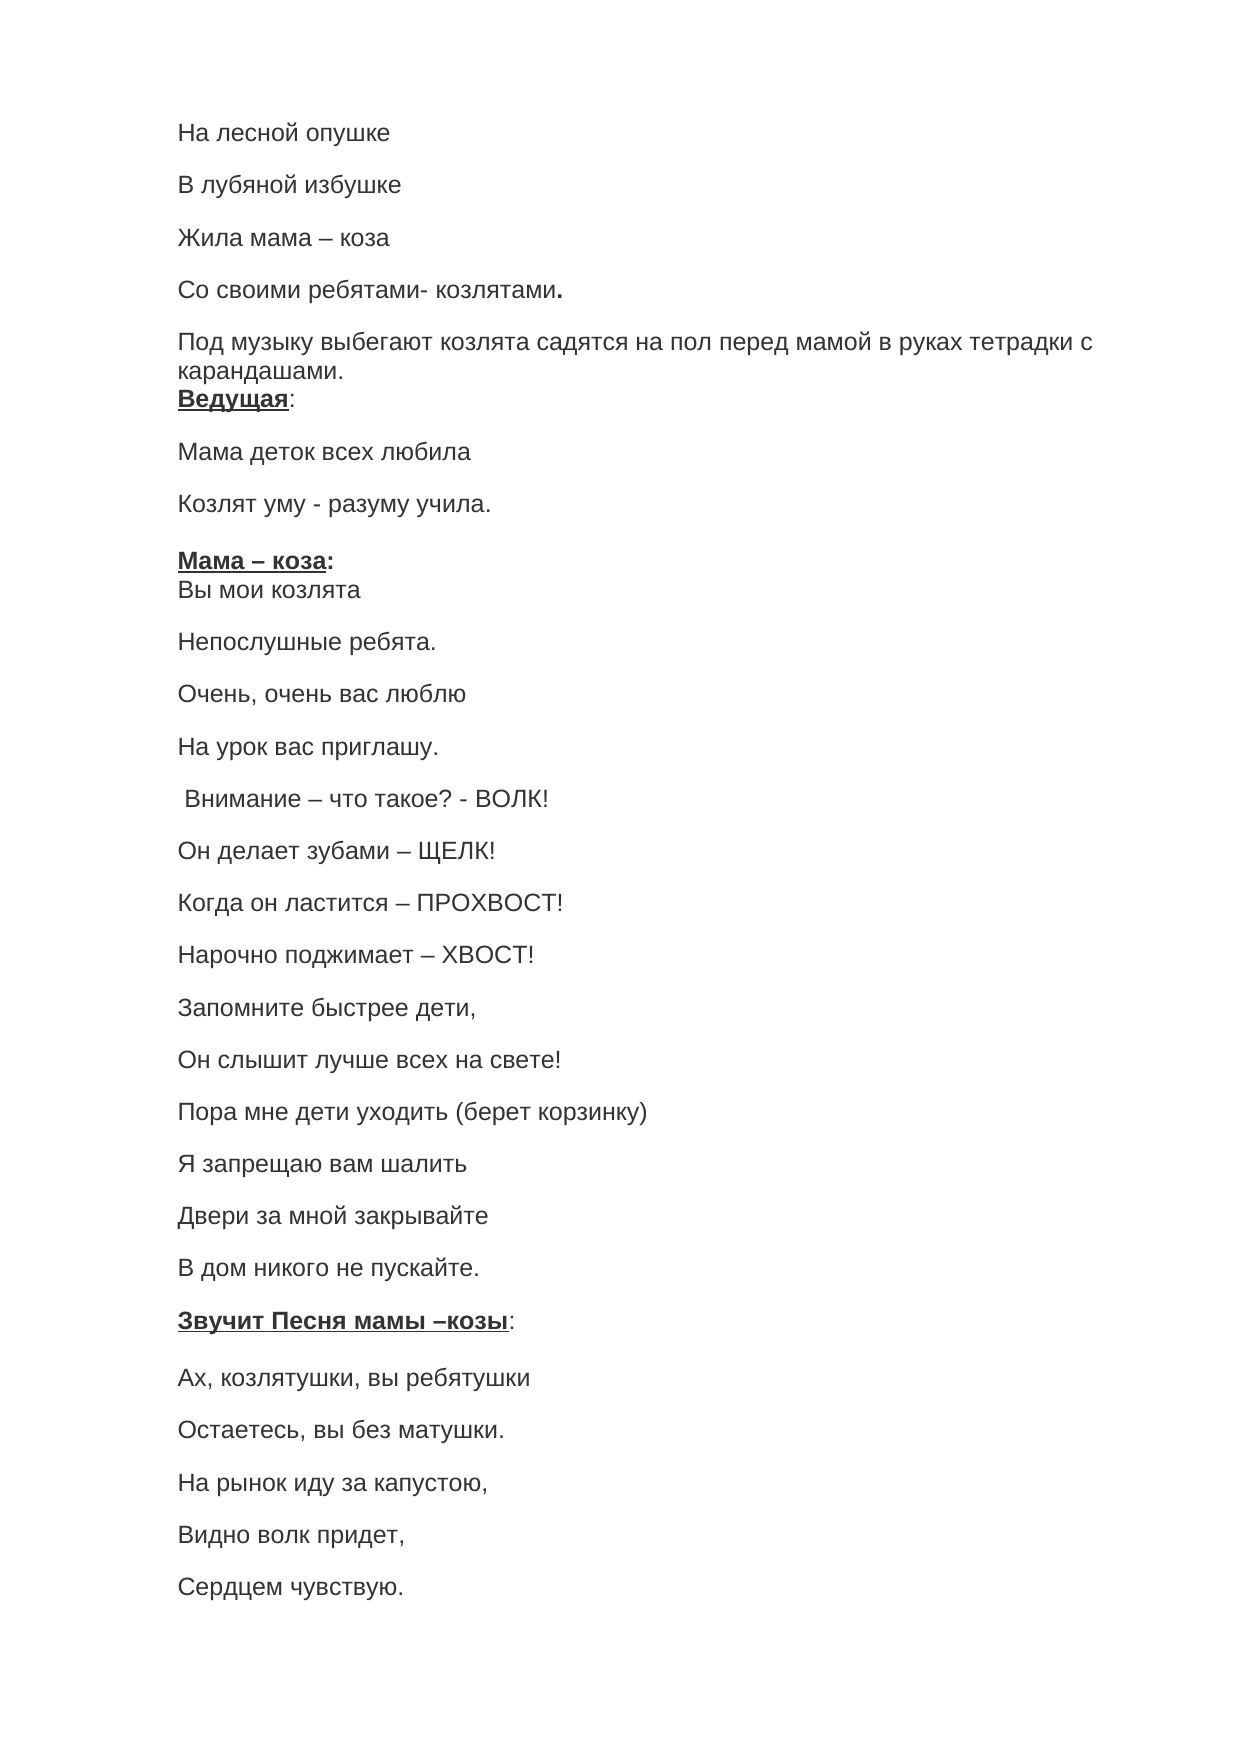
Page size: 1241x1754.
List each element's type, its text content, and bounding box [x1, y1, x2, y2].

text Запомните быстрее дети, [177, 992, 1152, 1021]
text Нарочно поджимает – ХВОСТ! [177, 940, 1152, 969]
text В дом никого не пускайте. [177, 1253, 1152, 1282]
text Мама деток всех любила [177, 437, 1152, 465]
text Вы мои козлята [177, 575, 1152, 604]
text На урок вас приглашу. [177, 732, 1152, 760]
text Двери за мной закрывайте [177, 1201, 1152, 1230]
text Пора мне дети уходить (берет корзинку) [177, 1097, 1152, 1126]
text Я запрещаю вам шалить [177, 1149, 1152, 1178]
text Очень, очень вас люблю [177, 679, 1152, 708]
text Внимание – что такое? - ВОЛК! [177, 784, 1152, 812]
text Под музыку выбегают козлята садятся на пол перед мамой в руках тетрадки с карандашами. [177, 327, 1152, 384]
text На рынок иду за капустою, [177, 1467, 1152, 1496]
text Когда он ластится – ПРОХВОСТ! [177, 888, 1152, 917]
text Козлят уму - разуму учила. [177, 489, 1152, 517]
text Звучит Песня мамы –козы: [177, 1306, 1152, 1334]
text Жила мама – коза [177, 222, 1152, 251]
text Ах, козлятушки, вы ребятушки [177, 1363, 1152, 1392]
text Он слышит лучше всех на свете! [177, 1045, 1152, 1073]
text Со своими ребятами- козлятами. [177, 275, 1152, 303]
text Остаетесь, вы без матушки. [177, 1415, 1152, 1444]
text Он делает зубами – ЩЕЛК! [177, 836, 1152, 865]
text Ведущая: [177, 384, 1152, 413]
text Мама – коза: [177, 546, 1152, 575]
text На лесной опушке [177, 118, 1152, 147]
text Сердцем чувствую. [177, 1572, 1152, 1601]
text Видно волк придет, [177, 1520, 1152, 1548]
text Непослушные ребята. [177, 627, 1152, 656]
text В лубяной избушке [177, 170, 1152, 199]
